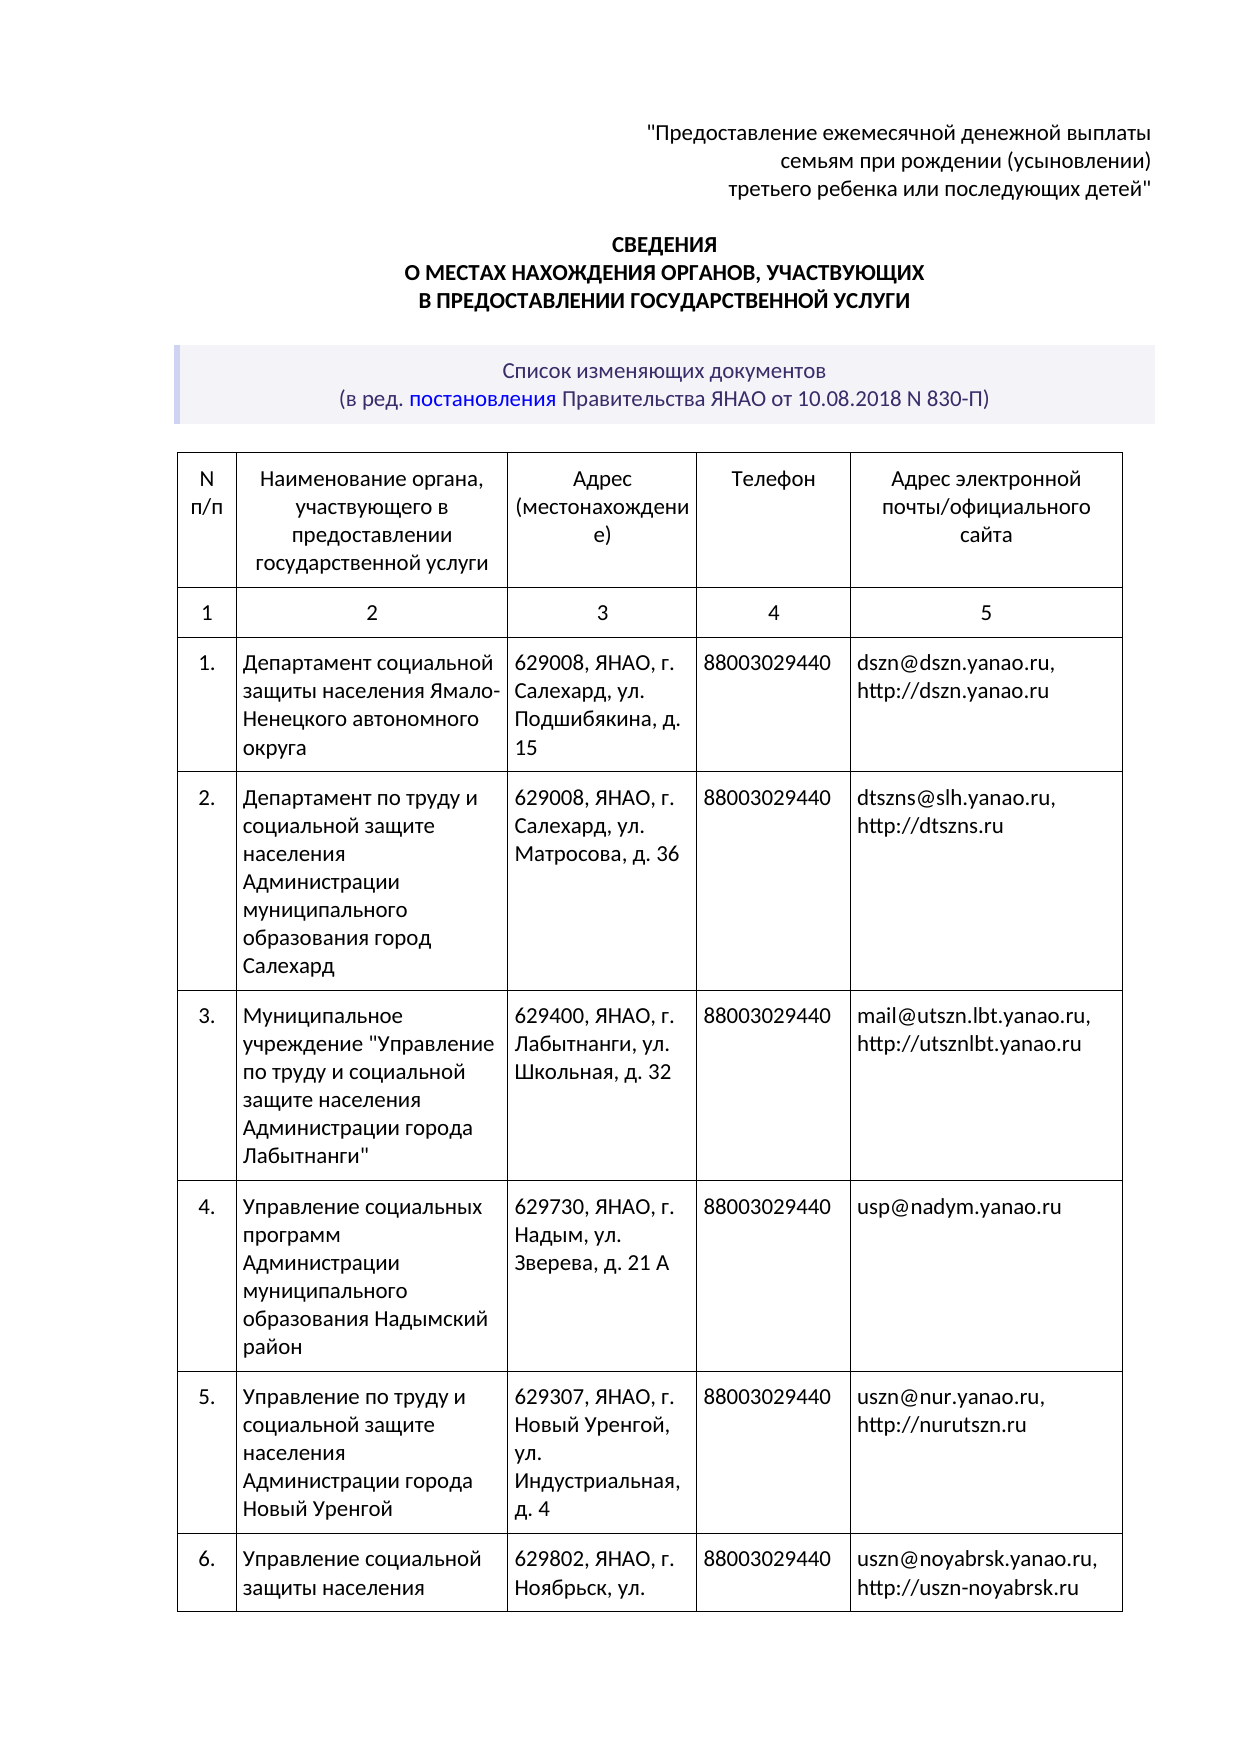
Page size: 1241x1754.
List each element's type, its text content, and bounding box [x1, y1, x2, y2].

table_header Телефон [697, 453, 850, 587]
table_cell 629730, ЯНАО, г. Надым, ул. Зверева, д. 21 А [508, 1181, 696, 1371]
table_cell 88003029440 [697, 772, 850, 990]
table_cell Управление по труду и социальной защите населения Администрации города Новый Уренгой [237, 1372, 507, 1533]
table_cell dszn@dszn.yanao.ru, http://dszn.yanao.ru [851, 638, 1122, 771]
table_header Наименование органа, участвующего в предоставлении государственной услуги [237, 453, 507, 587]
text "Предоставление ежемесячной денежной выплаты [177, 118, 1152, 146]
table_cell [851, 1534, 1122, 1611]
table_cell usp@nadym.yanao.ru [851, 1181, 1122, 1371]
table_header Адрес (местонахождение) [508, 453, 696, 587]
title В ПРЕДОСТАВЛЕНИИ ГОСУДАРСТВЕННОЙ УСЛУГИ [177, 286, 1152, 314]
table_cell Департамент по труду и социальной защите населения Администрации муниципального образования город Салехард [237, 772, 507, 990]
table_cell 4 [697, 588, 850, 637]
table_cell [237, 1534, 507, 1611]
table_cell 6. [178, 1534, 236, 1611]
table_cell uszn@nur.yanao.ru, http://nurutszn.ru [851, 1372, 1122, 1533]
table_cell 5 [851, 588, 1122, 637]
table_header Адрес электронной почты/официального сайта [851, 453, 1122, 587]
table_cell Управление социальных программ Администрации муниципального образования Надымский район [237, 1181, 507, 1371]
table_cell 629008, ЯНАО, г. Салехард, ул. Матросова, д. 36 [508, 772, 696, 990]
text семьям при рождении (усыновлении) [177, 146, 1152, 174]
table_cell 629008, ЯНАО, г. Салехард, ул. Подшибякина, д. 15 [508, 638, 696, 771]
table_cell 88003029440 [697, 991, 850, 1180]
title СВЕДЕНИЯ [177, 230, 1152, 258]
table_cell 88003029440 [697, 1181, 850, 1371]
table_cell 1. [178, 638, 236, 771]
table_header Список изменяющих документов (в ред. постановления Правительства ЯНАО от 10.08.2018 N 830-П) [180, 345, 1149, 424]
table_cell 629400, ЯНАО, г. Лабытнанги, ул. Школьная, д. 32 [508, 991, 696, 1180]
table_cell Муниципальное учреждение "Управление по труду и социальной защите населения Администрации города Лабытнанги" [237, 991, 507, 1180]
title О МЕСТАХ НАХОЖДЕНИЯ ОРГАНОВ, УЧАСТВУЮЩИХ [177, 258, 1152, 286]
table_cell 88003029440 [697, 1372, 850, 1533]
table_cell 1 [178, 588, 236, 637]
table_header N п/п [178, 453, 236, 587]
table_cell 88003029440 [697, 1534, 850, 1611]
text третьего ребенка или последующих детей" [177, 174, 1152, 202]
table_cell 3. [178, 991, 236, 1180]
table_cell 3 [508, 588, 696, 637]
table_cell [508, 1534, 696, 1611]
table_cell 2. [178, 772, 236, 990]
table_cell Департамент социальной защиты населения Ямало-Ненецкого автономного округа [237, 638, 507, 771]
table_cell 4. [178, 1181, 236, 1371]
table_cell 5. [178, 1372, 236, 1533]
table_cell dtszns@slh.yanao.ru, http://dtszns.ru [851, 772, 1122, 990]
table_cell 2 [237, 588, 507, 637]
table_cell mail@utszn.lbt.yanao.ru, http://utsznlbt.yanao.ru [851, 991, 1122, 1180]
table_cell 88003029440 [697, 638, 850, 771]
table_cell 629307, ЯНАО, г. Новый Уренгой, ул. Индустриальная, д. 4 [508, 1372, 696, 1533]
